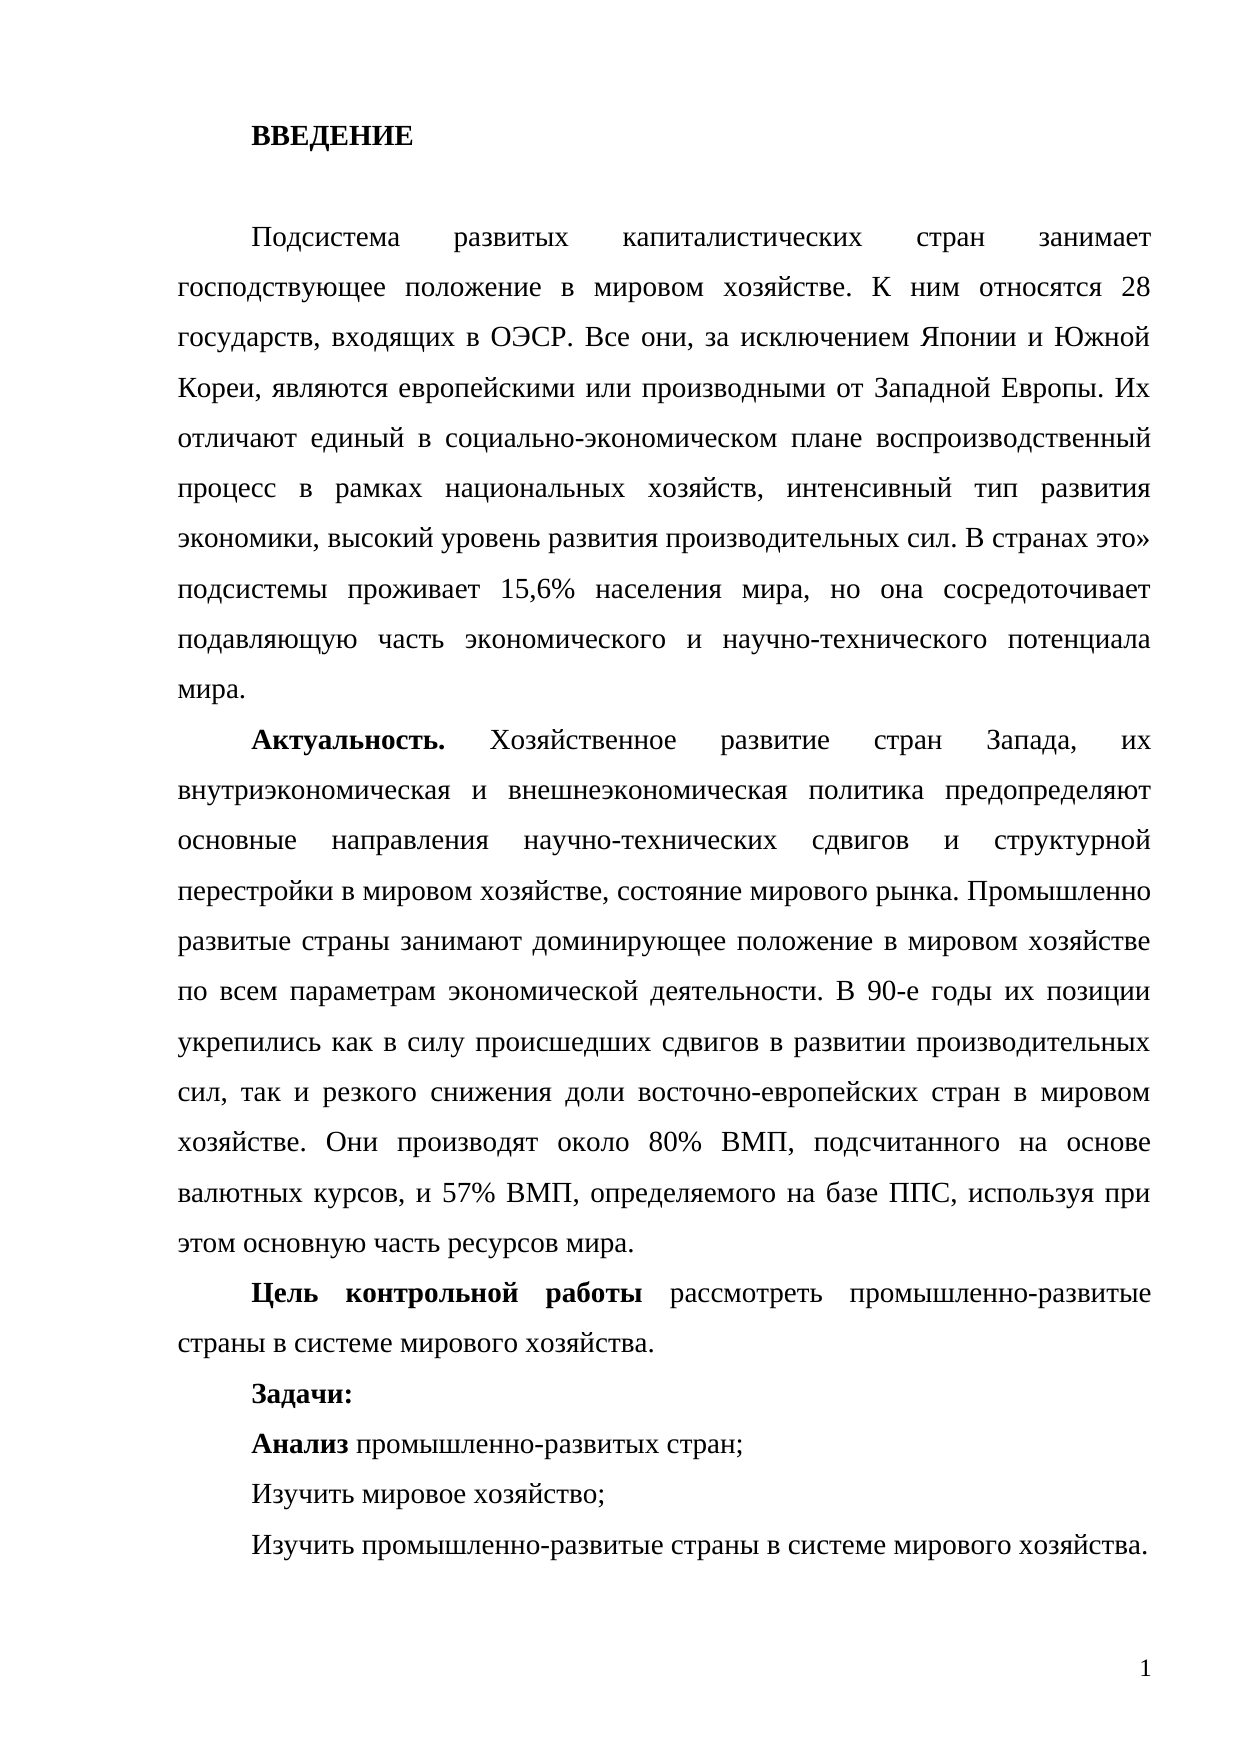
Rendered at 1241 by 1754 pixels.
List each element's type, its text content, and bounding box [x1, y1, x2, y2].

text Подсистема развитых капиталистических стран занимает господствующее положение в мировом хозяйстве. К ним относятся 28 государств, входящих в ОЭСР. Все они, за исключением Японии и Южной Кореи, являются европейскими или производными от Западной Европы. Их отличают единый в социально-экономическом плане воспроизводственный процесс в рамках национальных хозяйств, интенсивный тип развития экономики, высокий уровень развития производительных сил. В странах это» подсистемы проживает 15,6% населения мира, но она сосредоточивает подавляющую часть экономического и научно-технического потенциала мира. [177, 219, 1152, 705]
subtitle ВВЕДЕНИЕ [177, 118, 1152, 152]
text Изучить промышленно-развитые страны в системе мирового хозяйства. [177, 1527, 1152, 1560]
text Изучить мировое хозяйство; [177, 1477, 1152, 1510]
text Цель контрольной работы рассмотреть промышленно-развитые страны в системе мирового хозяйства. [177, 1275, 1152, 1359]
text Задачи: [177, 1376, 1152, 1409]
text Анализ промышленно-развитых стран; [177, 1426, 1152, 1460]
text Актуальность. Хозяйственное развитие стран Запада, их внутриэкономическая и внешнеэкономическая политика предопределяют основные направления научно-технических сдвигов и структурной перестройки в мировом хозяйстве, состояние мирового рынка. Промышленно развитые страны занимают доминирующее положение в мировом хозяйстве по всем параметрам экономической деятельности. В 90-е годы их позиции укрепились как в силу происшедших сдвигов в развитии производительных сил, так и резкого снижения доли восточно-европейских стран в мировом хозяйстве. Они производят около 80% ВМП, подсчитанного на основе валютных курсов, и 57% ВМП, определяемого на базе ППС, используя при этом основную часть ресурсов мира. [177, 722, 1152, 1258]
